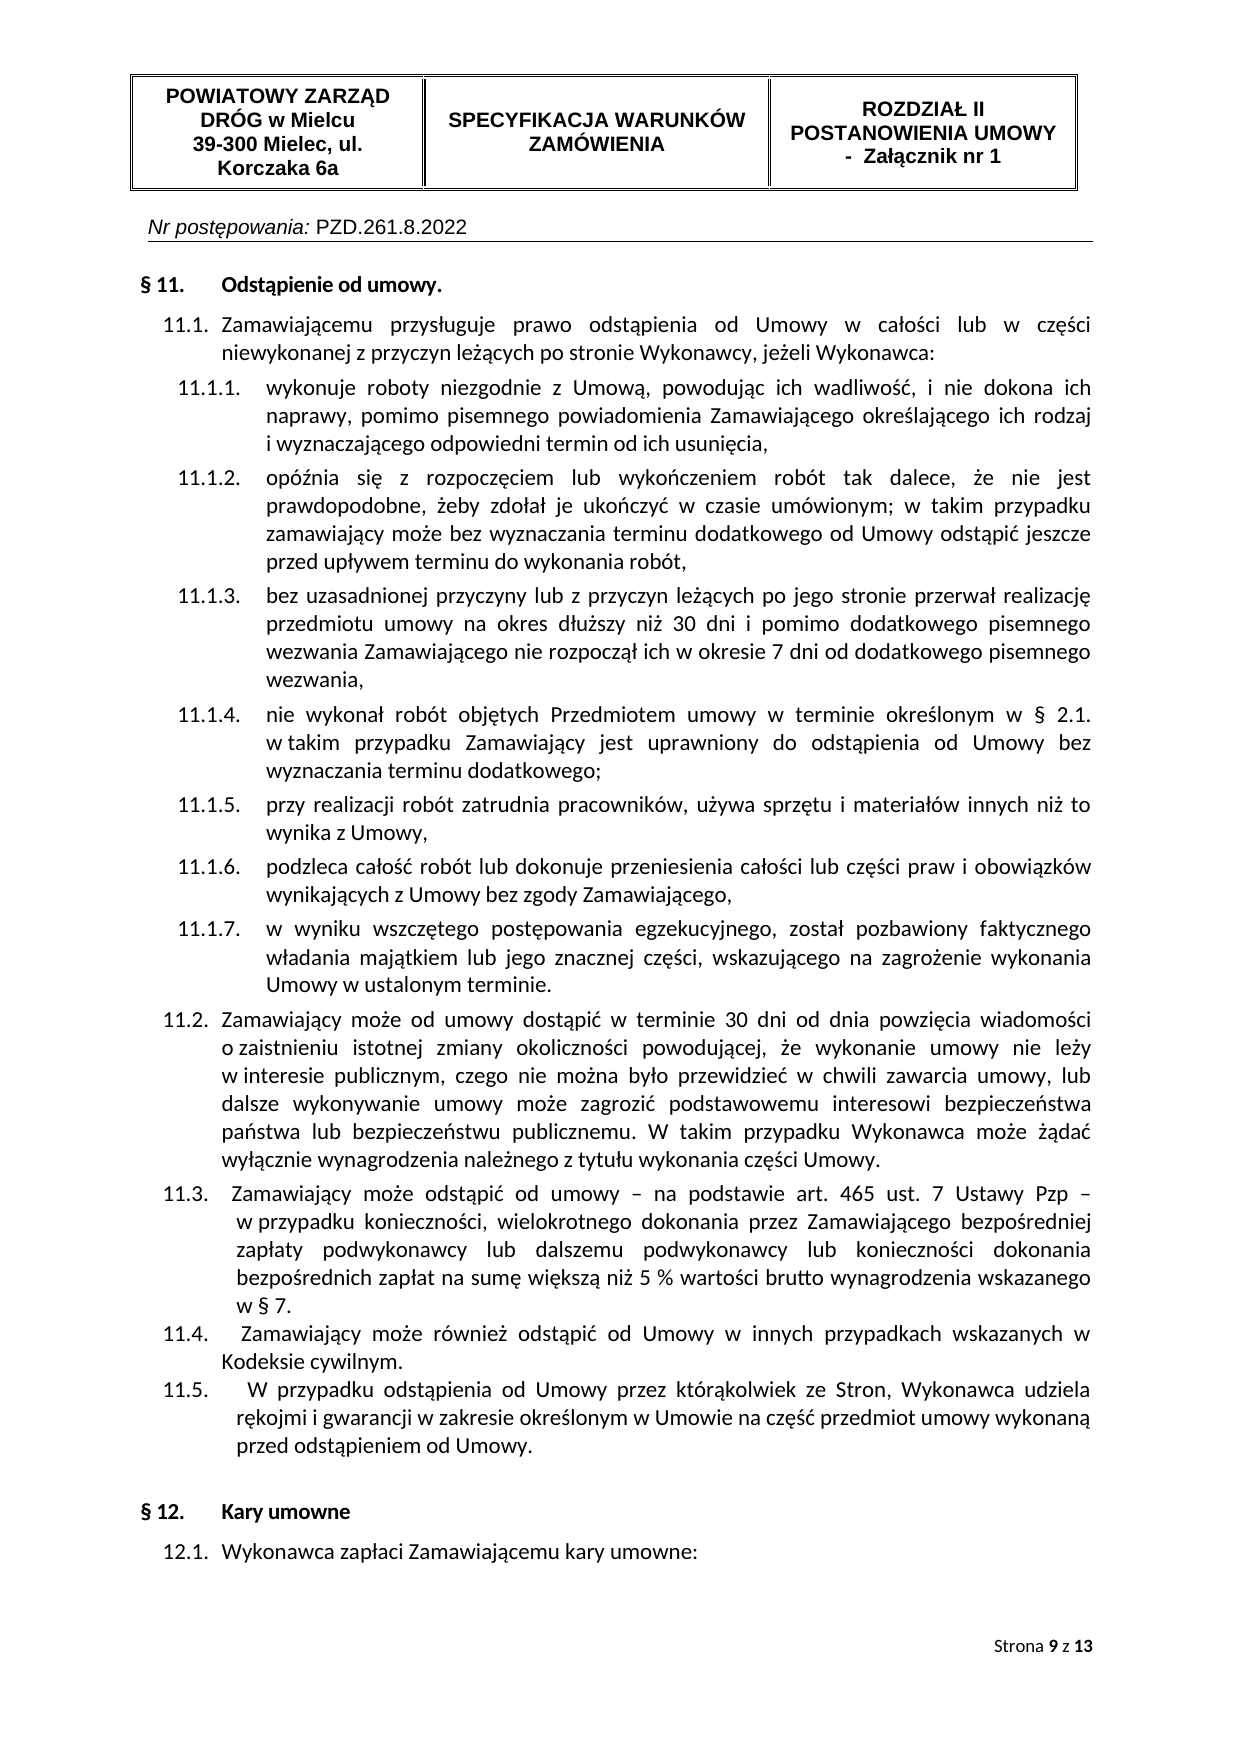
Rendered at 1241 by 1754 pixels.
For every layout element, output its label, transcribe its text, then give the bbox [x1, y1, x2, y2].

subtitle Zamawiający może od umowy dostąpić w terminie 30 dni od dnia powzięcia wiadomości o zaistnieniu istotnej zmiany okoliczności powodującej, że wykonanie umowy nie leży w interesie publicznym, czego nie można było przewidzieć w chwili zawarcia umowy, lub dalsze wykonywanie umowy może zagrozić podstawowemu interesowi bezpieczeństwa państwa lub bezpieczeństwu publicznemu. W takim przypadku Wykonawca może żądać wyłącznie wynagrodzenia należnego z tytułu wykonania części Umowy. [162, 1005, 1093, 1173]
subtitle Zamawiającemu przysługuje prawo odstąpienia od Umowy w całości lub w części niewykonanej z przyczyn leżących po stronie Wykonawcy, jeżeli Wykonawca: [162, 310, 1093, 366]
text 11.4. Zamawiający może również odstąpić od Umowy w innych przypadkach wskazanych w Kodeksie cywilnym. [162, 1319, 1093, 1375]
subtitle opóźnia się z rozpoczęciem lub wykończeniem robót tak dalece, że nie jest prawdopodobne, żeby zdołał je ukończyć w czasie umówionym; w takim przypadku zamawiający może bez wyznaczania terminu dodatkowego od Umowy odstąpić jeszcze przed upływem terminu do wykonania robót, [177, 463, 1093, 575]
subtitle przy realizacji robót zatrudnia pracowników, używa sprzętu i materiałów innych niż to wynika z Umowy, [177, 790, 1093, 846]
subtitle bez uzasadnionej przyczyny lub z przyczyn leżących po jego stronie przerwał realizację przedmiotu umowy na okres dłuższy niż 30 dni i pomimo dodatkowego pisemnego wezwania Zamawiającego nie rozpoczął ich w okresie 7 dni od dodatkowego pisemnego wezwania, [177, 581, 1093, 693]
text 11.5. W przypadku odstąpienia od Umowy przez którąkolwiek ze Stron, Wykonawca udziela rękojmi i gwarancji w zakresie określonym w Umowie na część przedmiot umowy wykonaną przed odstąpieniem od Umowy. [162, 1375, 1093, 1459]
subtitle Kary umowne [162, 1497, 1093, 1525]
subtitle wykonuje roboty niezgodnie z Umową, powodując ich wadliwość, i nie dokona ich naprawy, pomimo pisemnego powiadomienia Zamawiającego określającego ich rodzaj i wyznaczającego odpowiedni termin od ich usunięcia, [177, 373, 1093, 457]
text 11.3. Zamawiający może odstąpić od umowy – na podstawie art. 465 ust. 7 Ustawy Pzp – w przypadku konieczności, wielokrotnego dokonania przez Zamawiającego bezpośredniej zapłaty podwykonawcy lub dalszemu podwykonawcy lub konieczności dokonania bezpośrednich zapłat na sumę większą niż 5 % wartości brutto wynagrodzenia wskazanego w § 7. [162, 1179, 1093, 1319]
subtitle Odstąpienie od umowy. [162, 270, 1093, 298]
subtitle nie wykonał robót objętych Przedmiotem umowy w terminie określonym w § 2.1. w takim przypadku Zamawiający jest uprawniony do odstąpienia od Umowy bez wyznaczania terminu dodatkowego; [177, 700, 1093, 784]
subtitle Wykonawca zapłaci Zamawiającemu kary umowne: [162, 1537, 1093, 1566]
subtitle w wyniku wszczętego postępowania egzekucyjnego, został pozbawiony faktycznego władania majątkiem lub jego znacznej części, wskazującego na zagrożenie wykonania Umowy w ustalonym terminie. [177, 914, 1093, 999]
subtitle podzleca całość robót lub dokonuje przeniesienia całości lub części praw i obowiązków wynikających z Umowy bez zgody Zamawiającego, [177, 852, 1093, 908]
